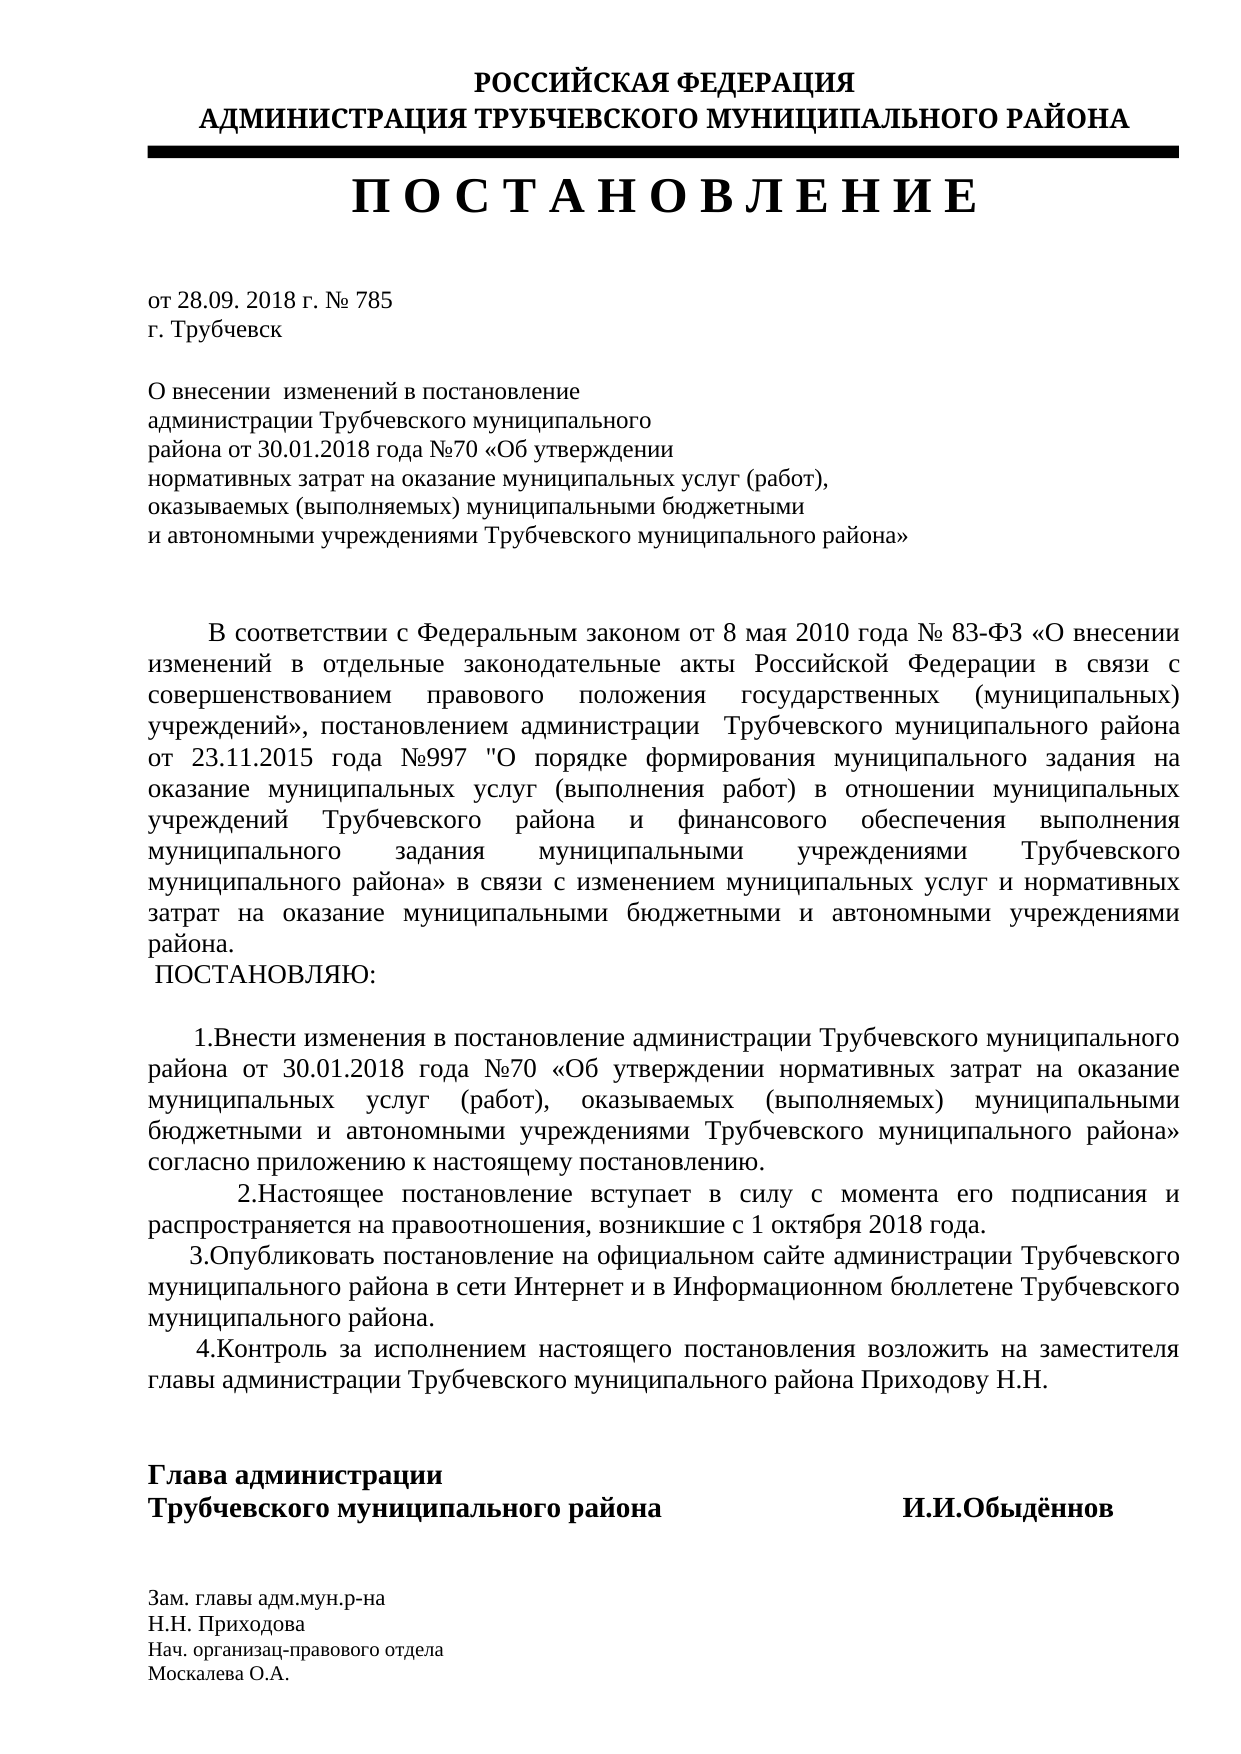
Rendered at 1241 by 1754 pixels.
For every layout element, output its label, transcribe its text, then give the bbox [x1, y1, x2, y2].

text администрации Трубчевского муниципального [148, 405, 1181, 434]
text Глава администрации [148, 1457, 1181, 1491]
text Нач. организац-правового отдела [148, 1637, 1181, 1661]
text О внесении изменений в постановление [148, 376, 1181, 405]
text от 28.09. 2018 г. № 785 [148, 285, 1181, 314]
text Н.Н. Приходова [148, 1610, 1181, 1637]
text 1.Внести изменения в постановление администрации Трубчевского муниципального района от 30.01.2018 года №70 «Об утверждении нормативных затрат на оказание муниципальных услуг (работ), оказываемых (выполняемых) муниципальными бюджетными и автономными учреждениями Трубчевского муниципального района» согласно приложению к настоящему постановлению. [148, 1021, 1181, 1177]
text Москалева О.А. [148, 1661, 1181, 1685]
text г. Трубчевск [148, 314, 1181, 343]
text 4.Контроль за исполнением настоящего постановления возложить на заместителя главы администрации Трубчевского муниципального района Приходову Н.Н. [148, 1332, 1181, 1395]
text 3.Опубликовать постановление на официальном сайте администрации Трубчевского муниципального района в сети Интернет и в Информационном бюллетене Трубчевского муниципального района. [148, 1239, 1181, 1332]
text РОССИЙСКАЯ ФЕДЕРАЦИЯ [148, 63, 1181, 100]
text П О С Т А Н О В Л Е Н И Е [148, 166, 1181, 223]
text района от 30.01.2018 года №70 «Об утверждении [148, 434, 1181, 463]
text 2.Настоящее постановление вступает в силу с момента его подписания и распространяется на правоотношения, возникшие с 1 октября 2018 года. [148, 1177, 1181, 1239]
text ПОСТАНОВЛЯЮ: [148, 959, 1181, 990]
text В соответствии с Федеральным законом от 8 мая 2010 года № 83-ФЗ «О внесении изменений в отдельные законодательные акты Российской Федерации в связи с совершенствованием правового положения государственных (муниципальных) учреждений», постановлением администрации Трубчевского муниципального района от 23.11.2015 года №997 "О порядке формирования муниципального задания на оказание муниципальных услуг (выполнения работ) в отношении муниципальных учреждений Трубчевского района и финансового обеспечения выполнения муниципального задания муниципальными учреждениями Трубчевского муниципального района» в связи с изменением муниципальных услуг и нормативных затрат на оказание муниципальными бюджетными и автономными учреждениями района. [148, 616, 1181, 959]
text нормативных затрат на оказание муниципальных услуг (работ), [148, 463, 1181, 491]
text АДМИНИСТРАЦИЯ ТРУБЧЕВСКОГО МУНИЦИПАЛЬНОГО РАЙОНА [148, 100, 1181, 137]
text Трубчевского муниципального района И.И.Обыдённов [148, 1491, 1181, 1524]
text и автономными учреждениями Трубчевского муниципального района» [148, 520, 1181, 549]
text оказываемых (выполняемых) муниципальными бюджетными [148, 491, 1181, 520]
text Зам. главы адм.мун.р-на [148, 1584, 1181, 1610]
